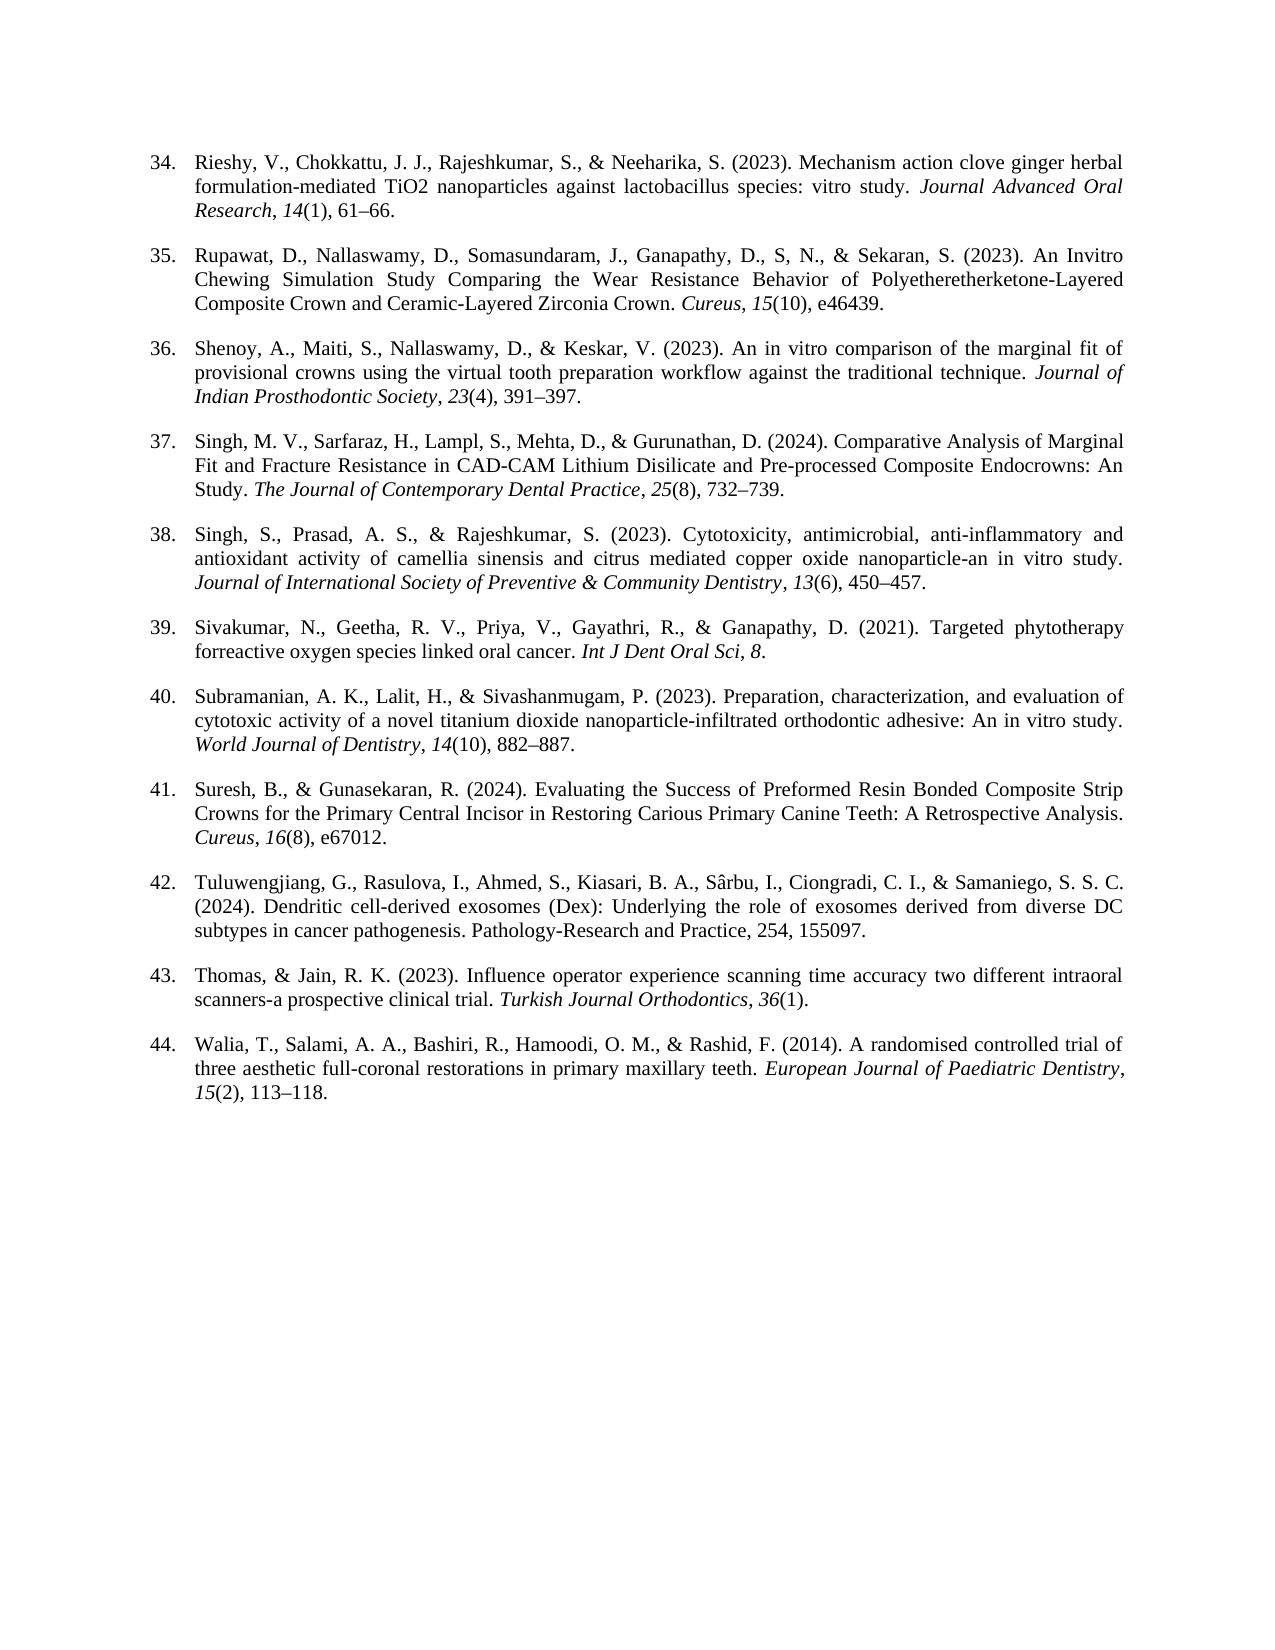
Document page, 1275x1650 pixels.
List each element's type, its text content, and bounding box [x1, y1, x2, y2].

text Sivakumar, N., Geetha, R. V., Priya, V., Gayathri, R., & Ganapathy, D. (2021). Targeted phytotherapy forreactive oxygen species linked oral cancer. Int J Dent Oral Sci, 8. [150, 615, 1125, 663]
text Suresh, B., & Gunasekaran, R. (2024). Evaluating the Success of Preformed Resin Bonded Composite Strip Crowns for the Primary Central Incisor in Restoring Carious Primary Canine Teeth: A Retrospective Analysis. Cureus, 16(8), e67012. [150, 777, 1125, 849]
text Walia, T., Salami, A. A., Bashiri, R., Hamoodi, O. M., & Rashid, F. (2014). A randomised controlled trial of three aesthetic full-coronal restorations in primary maxillary teeth. European Journal of Paediatric Dentistry, 15(2), 113–118. [150, 1032, 1125, 1104]
text Tuluwengjiang, G., Rasulova, I., Ahmed, S., Kiasari, B. A., Sârbu, I., Ciongradi, C. I., & Samaniego, S. S. C. (2024). Dendritic cell-derived exosomes (Dex): Underlying the role of exosomes derived from diverse DC subtypes in cancer pathogenesis. Pathology-Research and Practice, 254, 155097. [150, 870, 1125, 942]
text Rupawat, D., Nallaswamy, D., Somasundaram, J., Ganapathy, D., S, N., & Sekaran, S. (2023). An Invitro Chewing Simulation Study Comparing the Wear Resistance Behavior of Polyetheretherketone-Layered Composite Crown and Ceramic-Layered Zirconia Crown. Cureus, 15(10), e46439. [150, 243, 1125, 315]
text Singh, M. V., Sarfaraz, H., Lampl, S., Mehta, D., & Gurunathan, D. (2024). Comparative Analysis of Marginal Fit and Fracture Resistance in CAD-CAM Lithium Disilicate and Pre-processed Composite Endocrowns: An Study. The Journal of Contemporary Dental Practice, 25(8), 732–739. [150, 429, 1125, 501]
text Thomas, & Jain, R. K. (2023). Influence operator experience scanning time accuracy two different intraoral scanners-a prospective clinical trial. Turkish Journal Orthodontics, 36(1). [150, 963, 1125, 1011]
text Subramanian, A. K., Lalit, H., & Sivashanmugam, P. (2023). Preparation, characterization, and evaluation of cytotoxic activity of a novel titanium dioxide nanoparticle-infiltrated orthodontic adhesive: An in vitro study. World Journal of Dentistry, 14(10), 882–887. [150, 684, 1125, 756]
text Shenoy, A., Maiti, S., Nallaswamy, D., & Keskar, V. (2023). An in vitro comparison of the marginal fit of provisional crowns using the virtual tooth preparation workflow against the traditional technique. Journal of Indian Prosthodontic Society, 23(4), 391–397. [150, 336, 1125, 408]
text Singh, S., Prasad, A. S., & Rajeshkumar, S. (2023). Cytotoxicity, antimicrobial, anti-inflammatory and antioxidant activity of camellia sinensis and citrus mediated copper oxide nanoparticle-an in vitro study. Journal of International Society of Preventive & Community Dentistry, 13(6), 450–457. [150, 522, 1125, 594]
text Rieshy, V., Chokkattu, J. J., Rajeshkumar, S., & Neeharika, S. (2023). Mechanism action clove ginger herbal formulation-mediated TiO2 nanoparticles against lactobacillus species: vitro study. Journal Advanced Oral Research, 14(1), 61–66. [150, 150, 1125, 222]
